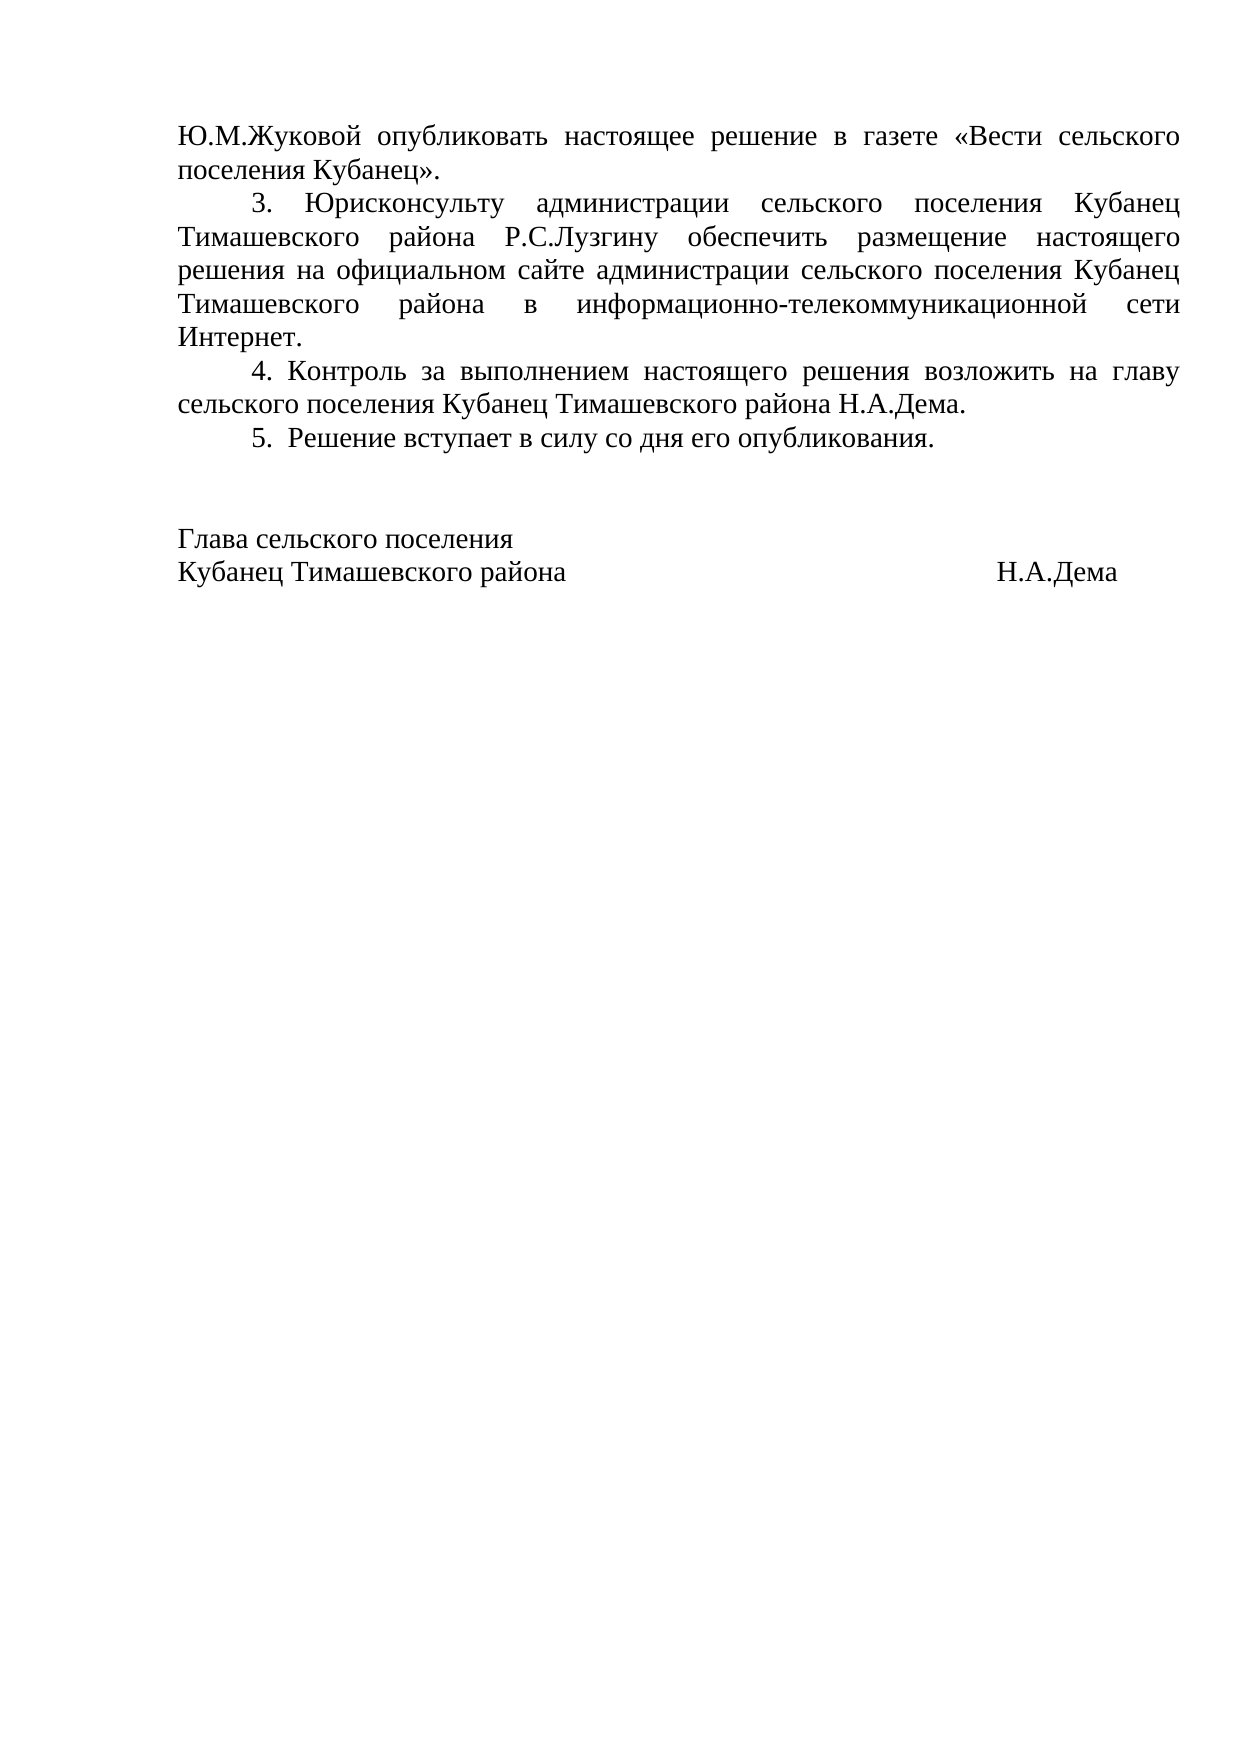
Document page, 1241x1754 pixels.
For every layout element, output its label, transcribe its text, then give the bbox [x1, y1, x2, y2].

text 3. Юрисконсульту администрации сельского поселения Кубанец Тимашевского района Р.С.Лузгину обеспечить размещение настоящего решения на официальном сайте администрации сельского поселения Кубанец Тимашевского района в информационно-телекоммуникационной сети Интернет. [177, 185, 1181, 353]
text Кубанец Тимашевского района Н.А.Дема [177, 554, 1181, 588]
text Глава сельского поселения [177, 521, 1181, 554]
text 4. Контроль за выполнением настоящего решения возложить на главу сельского поселения Кубанец Тимашевского района Н.А.Дема. [177, 353, 1181, 420]
text 5. Решение вступает в силу со дня его опубликования. [177, 420, 1181, 454]
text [177, 118, 1181, 185]
